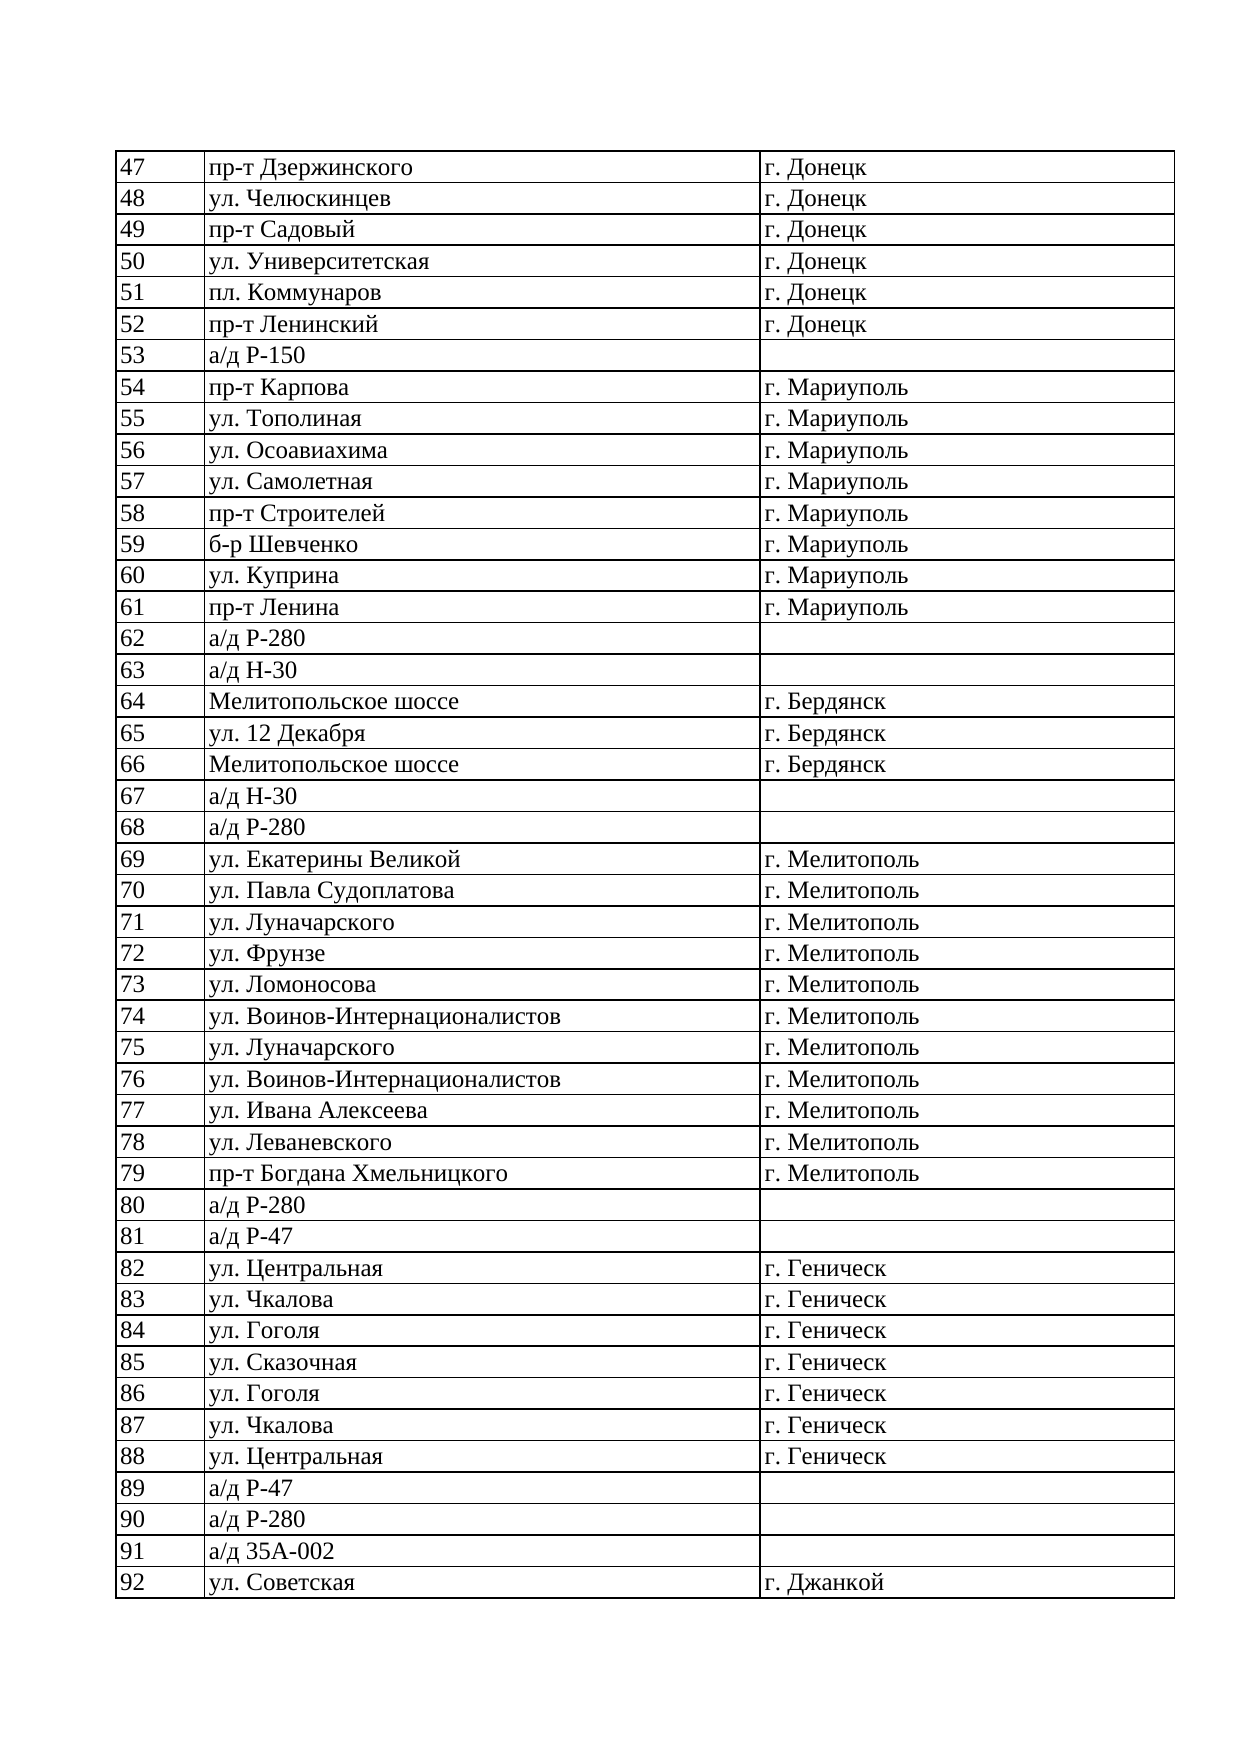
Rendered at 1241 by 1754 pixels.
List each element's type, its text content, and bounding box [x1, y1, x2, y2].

table_cell ул. Екатерины Великой [205, 844, 759, 873]
table_cell 69 [117, 844, 204, 873]
table_cell 71 [117, 907, 204, 936]
table_cell г. Геническ [761, 1441, 1174, 1471]
table_cell ул. Челюскинцев [205, 183, 759, 213]
table_cell а/д Р-47 [205, 1473, 759, 1503]
table_cell г. Мелитополь [761, 938, 1174, 968]
table_cell ул. Леваневского [205, 1127, 759, 1157]
table_cell пл. Коммунаров [205, 277, 759, 307]
table_cell ул. Гоголя [205, 1316, 759, 1345]
table_cell ул. Ивана Алексеева [205, 1095, 759, 1125]
table_cell ул. Чкалова [205, 1410, 759, 1440]
table_cell [761, 1536, 1174, 1566]
table_cell г. Мелитополь [761, 1001, 1174, 1031]
table_cell [761, 623, 1174, 653]
table_cell 54 [117, 372, 204, 402]
table_cell ул. Луначарского [205, 907, 759, 936]
table_cell ул. Фрунзе [205, 938, 759, 968]
table_cell а/д Н-30 [205, 781, 759, 811]
table_cell г. Мариуполь [761, 372, 1174, 402]
table_cell пр-т Строителей [205, 498, 759, 527]
table_cell [761, 781, 1174, 811]
table_cell а/д Р-280 [205, 623, 759, 653]
table_cell г. Бердянск [761, 686, 1174, 716]
table_cell пр-т Ленинский [205, 309, 759, 339]
table_cell а/д Р-280 [205, 812, 759, 842]
table_cell г. Донецк [761, 246, 1174, 276]
table_cell 75 [117, 1032, 204, 1062]
table_cell ул. Павла Судоплатова [205, 875, 759, 905]
table_cell 52 [117, 309, 204, 339]
table_cell 68 [117, 812, 204, 842]
table_cell г. Мелитополь [761, 1127, 1174, 1157]
table_cell 77 [117, 1095, 204, 1125]
table_cell г. Донецк [761, 215, 1174, 244]
table_cell 66 [117, 749, 204, 779]
table_cell г. Мелитополь [761, 970, 1174, 999]
table_cell ул. Чкалова [205, 1284, 759, 1314]
table_cell 82 [117, 1253, 204, 1282]
table_cell ул. Самолетная [205, 466, 759, 496]
table_cell г. Мариуполь [761, 435, 1174, 464]
table_cell пр-т Дзержинского [205, 152, 759, 181]
table_cell пр-т Карпова [205, 372, 759, 402]
table_cell а/д Р-47 [205, 1221, 759, 1251]
table_cell [761, 1504, 1174, 1534]
table_cell 79 [117, 1158, 204, 1188]
table_cell 90 [117, 1504, 204, 1534]
table_cell 55 [117, 403, 204, 433]
table_cell г. Геническ [761, 1284, 1174, 1314]
table_cell 51 [117, 277, 204, 307]
table_cell ул. Центральная [205, 1441, 759, 1471]
table_cell ул. Ломоносова [205, 970, 759, 999]
table_cell 86 [117, 1378, 204, 1408]
table_cell г. Мелитополь [761, 844, 1174, 873]
table_cell ул. Тополиная [205, 403, 759, 433]
table_cell пр-т Богдана Хмельницкого [205, 1158, 759, 1188]
table_cell г. Донецк [761, 152, 1174, 181]
table_cell г. Мариуполь [761, 403, 1174, 433]
table_cell Мелитопольское шоссе [205, 686, 759, 716]
table_cell [761, 1190, 1174, 1219]
table_cell 89 [117, 1473, 204, 1503]
table_cell а/д Р-280 [205, 1504, 759, 1534]
table_cell ул. Сказочная [205, 1347, 759, 1377]
table_cell 50 [117, 246, 204, 276]
table_cell 72 [117, 938, 204, 968]
table_cell г. Геническ [761, 1316, 1174, 1345]
table_cell г. Мелитополь [761, 875, 1174, 905]
table_cell 67 [117, 781, 204, 811]
table_cell ул. Воинов-Интернационалистов [205, 1001, 759, 1031]
table_cell г. Мариуполь [761, 561, 1174, 590]
table_cell 83 [117, 1284, 204, 1314]
table_cell 81 [117, 1221, 204, 1251]
table_cell 84 [117, 1316, 204, 1345]
table_cell г. Мелитополь [761, 1095, 1174, 1125]
table_cell 47 [117, 152, 204, 181]
table_cell 76 [117, 1064, 204, 1094]
table_cell 62 [117, 623, 204, 653]
table_cell г. Мелитополь [761, 1064, 1174, 1094]
table_cell 61 [117, 592, 204, 622]
table_cell [761, 340, 1174, 370]
table_cell 58 [117, 498, 204, 527]
table_cell ул. Осоавиахима [205, 435, 759, 464]
table_cell г. Мариуполь [761, 592, 1174, 622]
table_cell пр-т Садовый [205, 215, 759, 244]
table_cell г. Донецк [761, 183, 1174, 213]
table_cell 88 [117, 1441, 204, 1471]
table_cell 78 [117, 1127, 204, 1157]
table_cell 80 [117, 1190, 204, 1219]
table_cell [761, 812, 1174, 842]
table_cell ул. Куприна [205, 561, 759, 590]
table_cell 85 [117, 1347, 204, 1377]
table_cell ул. Центральная [205, 1253, 759, 1282]
table_cell г. Мариуполь [761, 498, 1174, 527]
table_cell ул. Советская [205, 1567, 759, 1597]
table_cell 73 [117, 970, 204, 999]
table_cell а/д Н-30 [205, 655, 759, 685]
table_cell 65 [117, 718, 204, 748]
table_cell 57 [117, 466, 204, 496]
table_cell 63 [117, 655, 204, 685]
table_cell ул. Луначарского [205, 1032, 759, 1062]
table_cell [761, 655, 1174, 685]
table_cell г. Донецк [761, 277, 1174, 307]
table_cell г. Геническ [761, 1347, 1174, 1377]
table_cell г. Джанкой [761, 1567, 1174, 1597]
table_cell г. Мелитополь [761, 1158, 1174, 1188]
table_cell г. Донецк [761, 309, 1174, 339]
table_cell 56 [117, 435, 204, 464]
table_cell Мелитопольское шоссе [205, 749, 759, 779]
table_cell 59 [117, 529, 204, 559]
table_cell 70 [117, 875, 204, 905]
table_cell а/д Р-280 [205, 1190, 759, 1219]
table_cell 74 [117, 1001, 204, 1031]
table_cell 87 [117, 1410, 204, 1440]
table_cell ул. Университетская [205, 246, 759, 276]
table_cell а/д Р-150 [205, 340, 759, 370]
table_cell г. Геническ [761, 1378, 1174, 1408]
table_cell ул. Воинов-Интернационалистов [205, 1064, 759, 1094]
table_cell ул. 12 Декабря [205, 718, 759, 748]
table_cell 64 [117, 686, 204, 716]
table_cell 48 [117, 183, 204, 213]
table_cell г. Геническ [761, 1410, 1174, 1440]
table_cell б-р Шевченко [205, 529, 759, 559]
table_cell [761, 1221, 1174, 1251]
table_cell г. Бердянск [761, 718, 1174, 748]
table_cell 49 [117, 215, 204, 244]
table_cell [761, 1473, 1174, 1503]
table_cell г. Мелитополь [761, 1032, 1174, 1062]
table_cell а/д 35А-002 [205, 1536, 759, 1566]
table_cell г. Геническ [761, 1253, 1174, 1282]
table_cell г. Бердянск [761, 749, 1174, 779]
table_cell г. Мариуполь [761, 466, 1174, 496]
table_cell г. Мелитополь [761, 907, 1174, 936]
table_cell пр-т Ленина [205, 592, 759, 622]
table_cell 91 [117, 1536, 204, 1566]
table_cell 53 [117, 340, 204, 370]
table_cell 92 [117, 1567, 204, 1597]
table_cell ул. Гоголя [205, 1378, 759, 1408]
table_cell г. Мариуполь [761, 529, 1174, 559]
table_cell 60 [117, 561, 204, 590]
